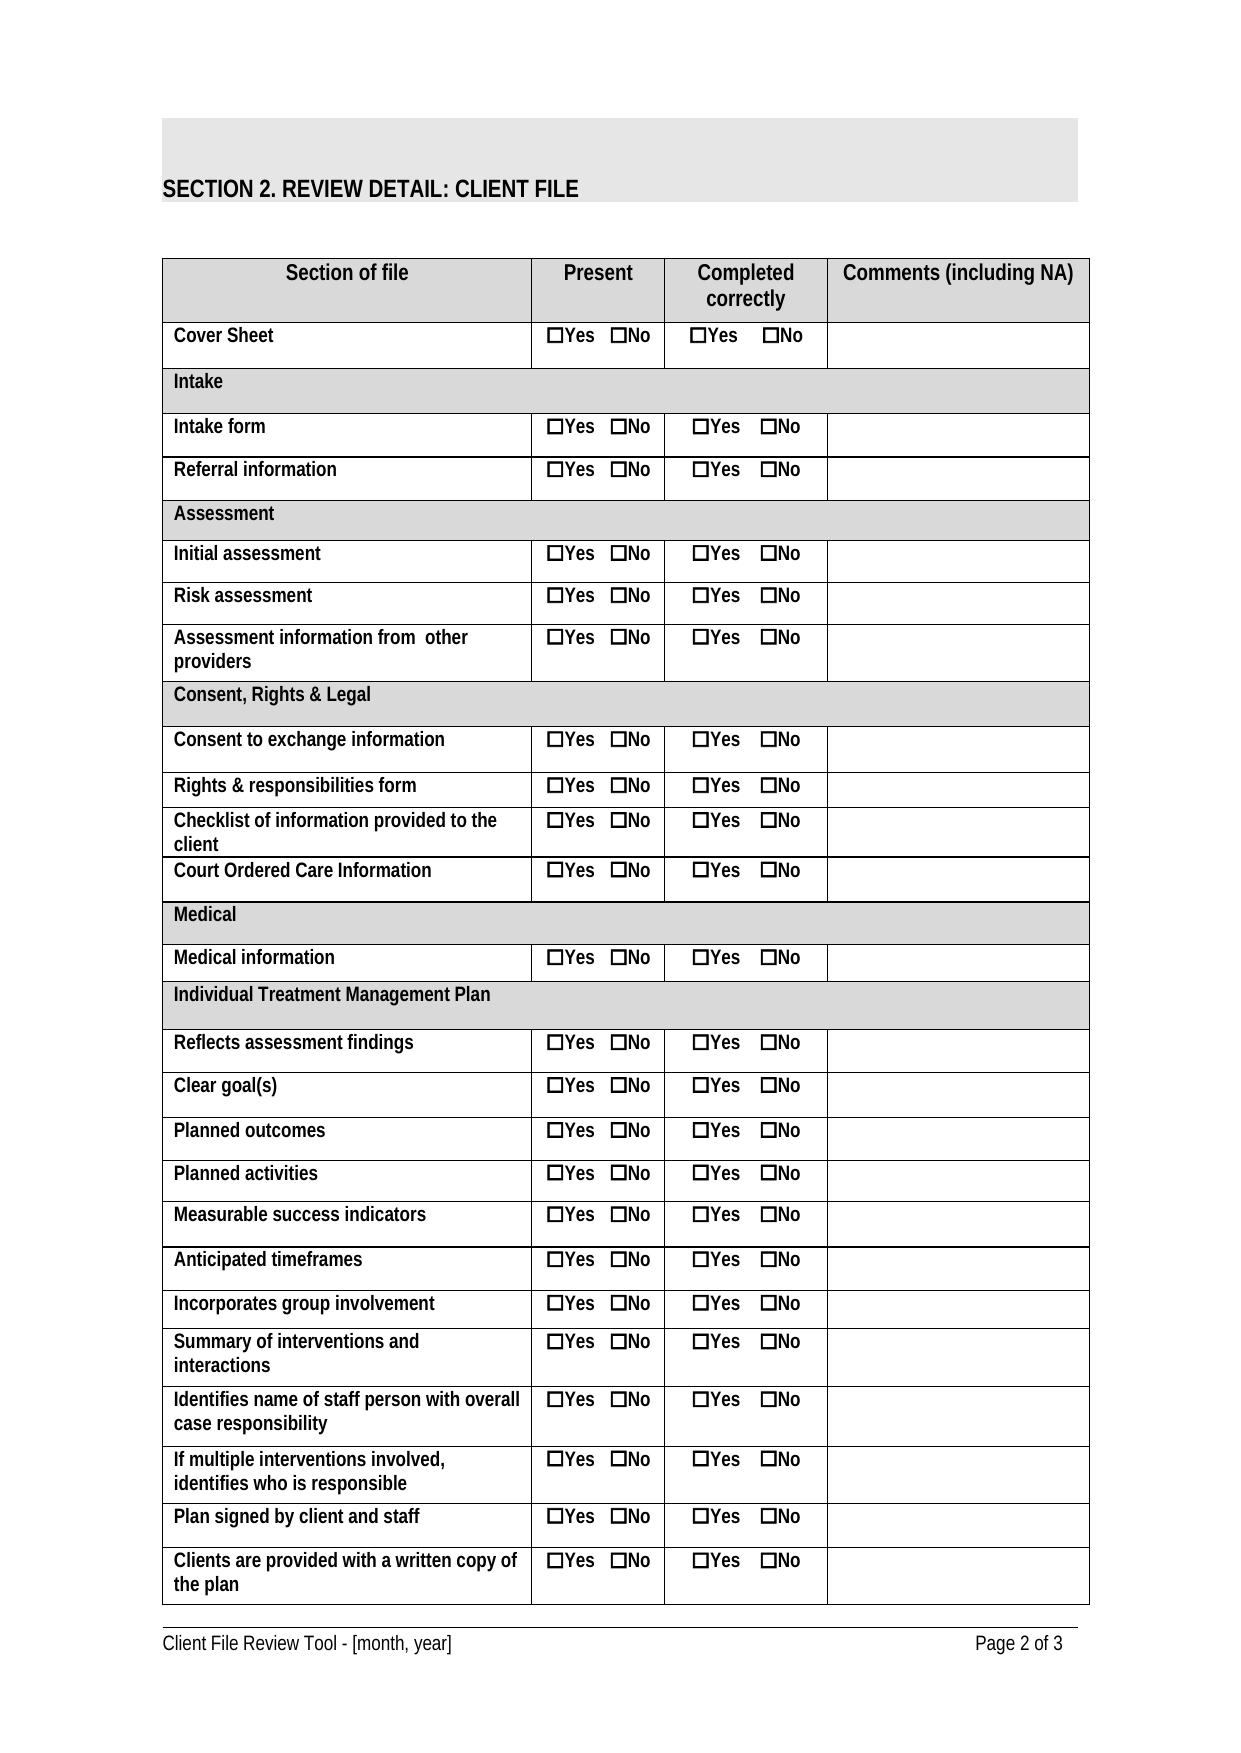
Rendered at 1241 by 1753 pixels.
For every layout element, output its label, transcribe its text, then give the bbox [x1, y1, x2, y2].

table_cell Yes No [532, 1447, 664, 1503]
table_cell Yes No [532, 1118, 664, 1159]
table_cell Yes No [532, 1073, 664, 1117]
table_cell Yes No [665, 1387, 827, 1446]
table_cell Cover Sheet [163, 323, 531, 368]
table_cell Yes No [665, 1030, 827, 1072]
table_cell Yes No [532, 1548, 664, 1604]
table_cell Yes No [532, 1161, 664, 1201]
table_cell [828, 414, 1089, 456]
table_cell Yes No [532, 945, 664, 981]
table_cell Yes No [532, 727, 664, 772]
table_cell Consent, Rights & Legal [163, 682, 1089, 726]
table_cell Individual Treatment Management Plan [163, 982, 1089, 1029]
table_cell Yes No [665, 1202, 827, 1246]
table_cell Yes No [532, 1248, 664, 1289]
table_cell Yes No [665, 945, 827, 981]
table_cell Yes No [665, 773, 827, 807]
table_cell Yes No [532, 625, 664, 681]
table_cell Yes No [665, 808, 827, 856]
table_cell Checklist of information provided to the client [163, 808, 531, 856]
table_cell [828, 323, 1089, 368]
table_cell Yes No [532, 414, 664, 456]
table_cell Yes No [665, 1447, 827, 1503]
table_cell [828, 1161, 1089, 1201]
table_cell Yes No [665, 727, 827, 772]
table_cell Anticipated timeframes [163, 1248, 531, 1289]
table_cell Yes No [665, 583, 827, 624]
table_cell Yes No [532, 1387, 664, 1446]
table_cell [828, 1329, 1089, 1386]
table_cell Medical information [163, 945, 531, 981]
table_cell [828, 1504, 1089, 1547]
table_header Section of file [163, 259, 531, 322]
table_cell [828, 458, 1089, 500]
table_cell Yes No [532, 1202, 664, 1246]
table_cell Identifies name of staff person with overall case responsibility [163, 1387, 531, 1446]
table_cell Intake form [163, 414, 531, 456]
table_cell Clear goal(s) [163, 1073, 531, 1117]
table_cell Yes No [532, 808, 664, 856]
table_cell Rights & responsibilities form [163, 773, 531, 807]
table_cell Summary of interventions and interactions [163, 1329, 531, 1386]
table_cell Yes No [665, 323, 827, 368]
table_cell Referral information [163, 458, 531, 500]
table_cell Incorporates group involvement [163, 1291, 531, 1328]
table_cell [828, 858, 1089, 901]
table_cell [828, 727, 1089, 772]
table_cell Assessment information from other providers [163, 625, 531, 681]
table_cell Planned outcomes [163, 1118, 531, 1159]
table_cell Assessment [163, 501, 1089, 540]
table_cell Yes No [665, 1248, 827, 1289]
table_cell If multiple interventions involved, identifies who is responsible [163, 1447, 531, 1503]
table_header Comments (including NA) [828, 259, 1089, 322]
table_cell [828, 1202, 1089, 1246]
table_cell Yes No [532, 541, 664, 582]
table_cell [828, 1030, 1089, 1072]
subtitle SECTION 2. REVIEW DETAIL: CLIENT FILE [162, 173, 1078, 202]
table_header Completed correctly [665, 259, 827, 322]
table_cell [828, 541, 1089, 582]
table_cell Yes No [532, 1329, 664, 1386]
table_cell [828, 945, 1089, 981]
table_cell Yes No [665, 625, 827, 681]
table_cell Court Ordered Care Information [163, 858, 531, 901]
table_cell Yes No [665, 858, 827, 901]
table_cell Consent to exchange information [163, 727, 531, 772]
table_cell Yes No [532, 1504, 664, 1547]
table_cell Plan signed by client and staff [163, 1504, 531, 1547]
table_cell [828, 1073, 1089, 1117]
table_cell [828, 1548, 1089, 1604]
table_cell Yes No [665, 1073, 827, 1117]
table_cell [828, 1387, 1089, 1446]
table_cell Yes No [532, 583, 664, 624]
table_cell [828, 583, 1089, 624]
table_cell Intake [163, 369, 1089, 413]
table_cell Clients are provided with a written copy of the plan [163, 1548, 531, 1604]
table_cell [828, 1291, 1089, 1328]
table_cell Yes No [665, 414, 827, 456]
table_cell Yes No [665, 1161, 827, 1201]
table_cell Yes No [665, 1504, 827, 1547]
table_cell Yes No [532, 323, 664, 368]
table_cell [828, 808, 1089, 856]
table_cell [828, 1248, 1089, 1289]
table_cell Yes No [532, 458, 664, 500]
table_cell [828, 1118, 1089, 1159]
table_cell Measurable success indicators [163, 1202, 531, 1246]
table_cell [828, 1447, 1089, 1503]
table_cell Yes No [665, 1291, 827, 1328]
table_cell Yes No [532, 773, 664, 807]
table_cell Yes No [532, 1291, 664, 1328]
table_cell Yes No [665, 1548, 827, 1604]
table_cell [828, 625, 1089, 681]
table_cell Planned activities [163, 1161, 531, 1201]
table_cell Initial assessment [163, 541, 531, 582]
table_cell Yes No [665, 458, 827, 500]
table_cell Medical [163, 903, 1089, 944]
table_cell Risk assessment [163, 583, 531, 624]
table_cell Reflects assessment findings [163, 1030, 531, 1072]
table_cell Yes No [665, 1118, 827, 1159]
table_header Present [532, 259, 664, 322]
table_cell Yes No [532, 1030, 664, 1072]
table_cell Yes No [665, 541, 827, 582]
table_cell [828, 773, 1089, 807]
table_cell Yes No [532, 858, 664, 901]
table_cell Yes No [665, 1329, 827, 1386]
